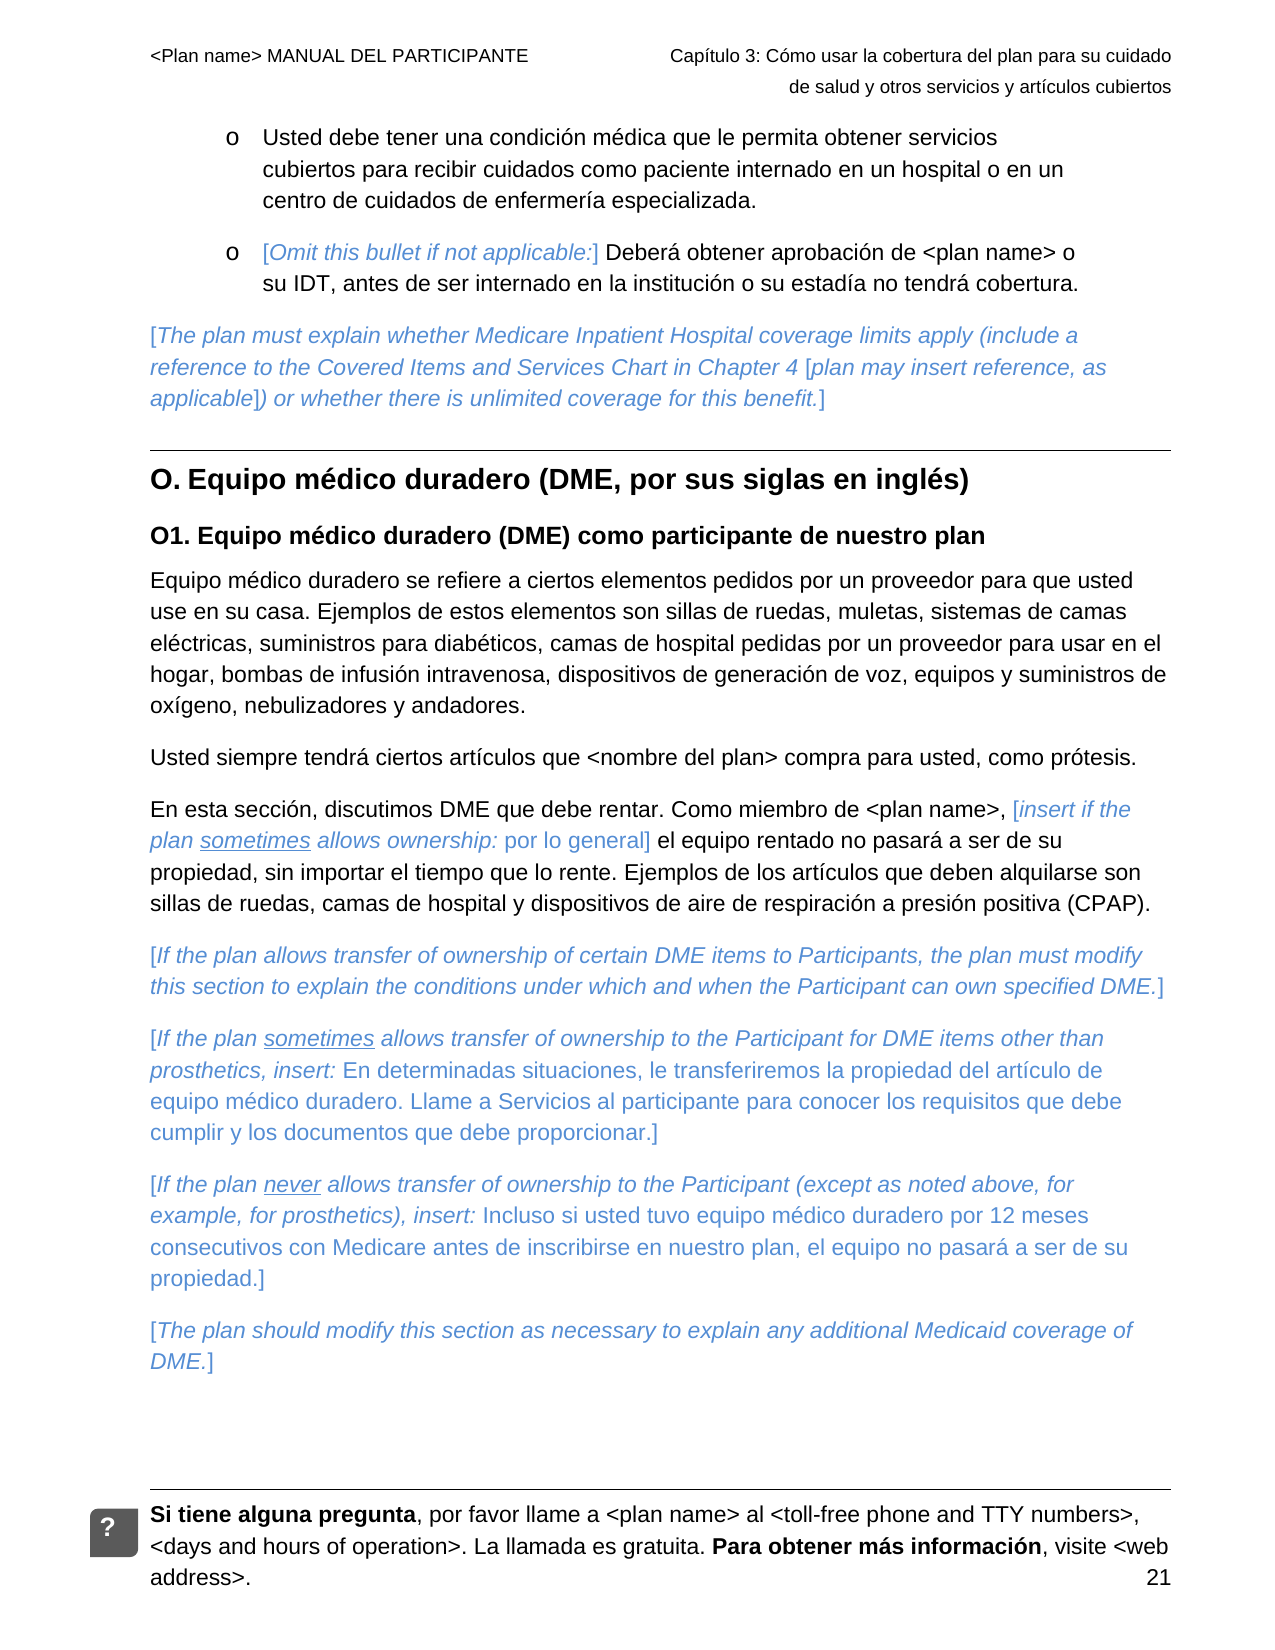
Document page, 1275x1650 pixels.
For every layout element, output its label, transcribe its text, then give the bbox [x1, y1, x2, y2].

subtitle O. Equipo médico duradero (DME, por sus siglas en inglés) [150, 451, 1171, 497]
text En esta sección, discutimos DME que debe rentar. Como miembro de <plan name>, [insert if the plan sometimes allows ownership: por lo general] el equipo rentado no pasará a ser de su propiedad, sin importar el tiempo que lo rente. Ejemplos de los artículos que deben alquilarse son sillas de ruedas, camas de hospital y dispositivos de aire de respiración a presión positiva (CPAP). [150, 793, 1171, 918]
text Equipo médico duradero se refiere a ciertos elementos pedidos por un proveedor para que usted use en su casa. Ejemplos de estos elementos son sillas de ruedas, muletas, sistemas de camas eléctricas, suministros para diabéticos, camas de hospital pedidas por un proveedor para usar en el hogar, bombas de infusión intravenosa, dispositivos de generación de voz, equipos y suministros de oxígeno, nebulizadores y andadores. [150, 563, 1171, 720]
list [Omit this bullet if not applicable:] Deberá obtener aprobación de <plan name> o su IDT, antes de ser internado en la institución o su estadía no tendrá cobertura. [225, 235, 1096, 298]
subtitle O1. Equipo médico duradero (DME) como participante de nuestro plan [150, 518, 1096, 551]
text [If the plan never allows transfer of ownership to the Participant (except as noted above, for example, for prosthetics), insert: Incluso si usted tuvo equipo médico duradero por 12 meses consecutivos con Medicare antes de inscribirse en nuestro plan, el equipo no pasará a ser de su propiedad.] [150, 1168, 1171, 1293]
list Usted debe tener una condición médica que le permita obtener servicios cubiertos para recibir cuidados como paciente internado en un hospital o en un centro de cuidados de enfermería especializada. [225, 121, 1096, 214]
text [If the plan sometimes allows transfer of ownership to the Participant for DME items other than prosthetics, insert: En determinadas situaciones, le transferiremos la propiedad del artículo de equipo médico duradero. Llame a Servicios al participante para conocer los requisitos que debe cumplir y los documentos que debe proporcionar.] [150, 1022, 1171, 1147]
text [The plan must explain whether Medicare Inpatient Hospital coverage limits apply (include a reference to the Covered Items and Services Chart in Chapter 4 [plan may insert reference, as applicable]) or whether there is unlimited coverage for this benefit.] [150, 319, 1171, 412]
text Usted siempre tendrá ciertos artículos que <nombre del plan> compra para usted, como prótesis. [150, 741, 1171, 772]
text [If the plan allows transfer of ownership of certain DME items to Participants, the plan must modify this section to explain the conditions under which and when the Participant can own specified DME.] [150, 938, 1171, 1001]
text [The plan should modify this section as necessary to explain any additional Medicaid coverage of DME.] [150, 1313, 1171, 1376]
